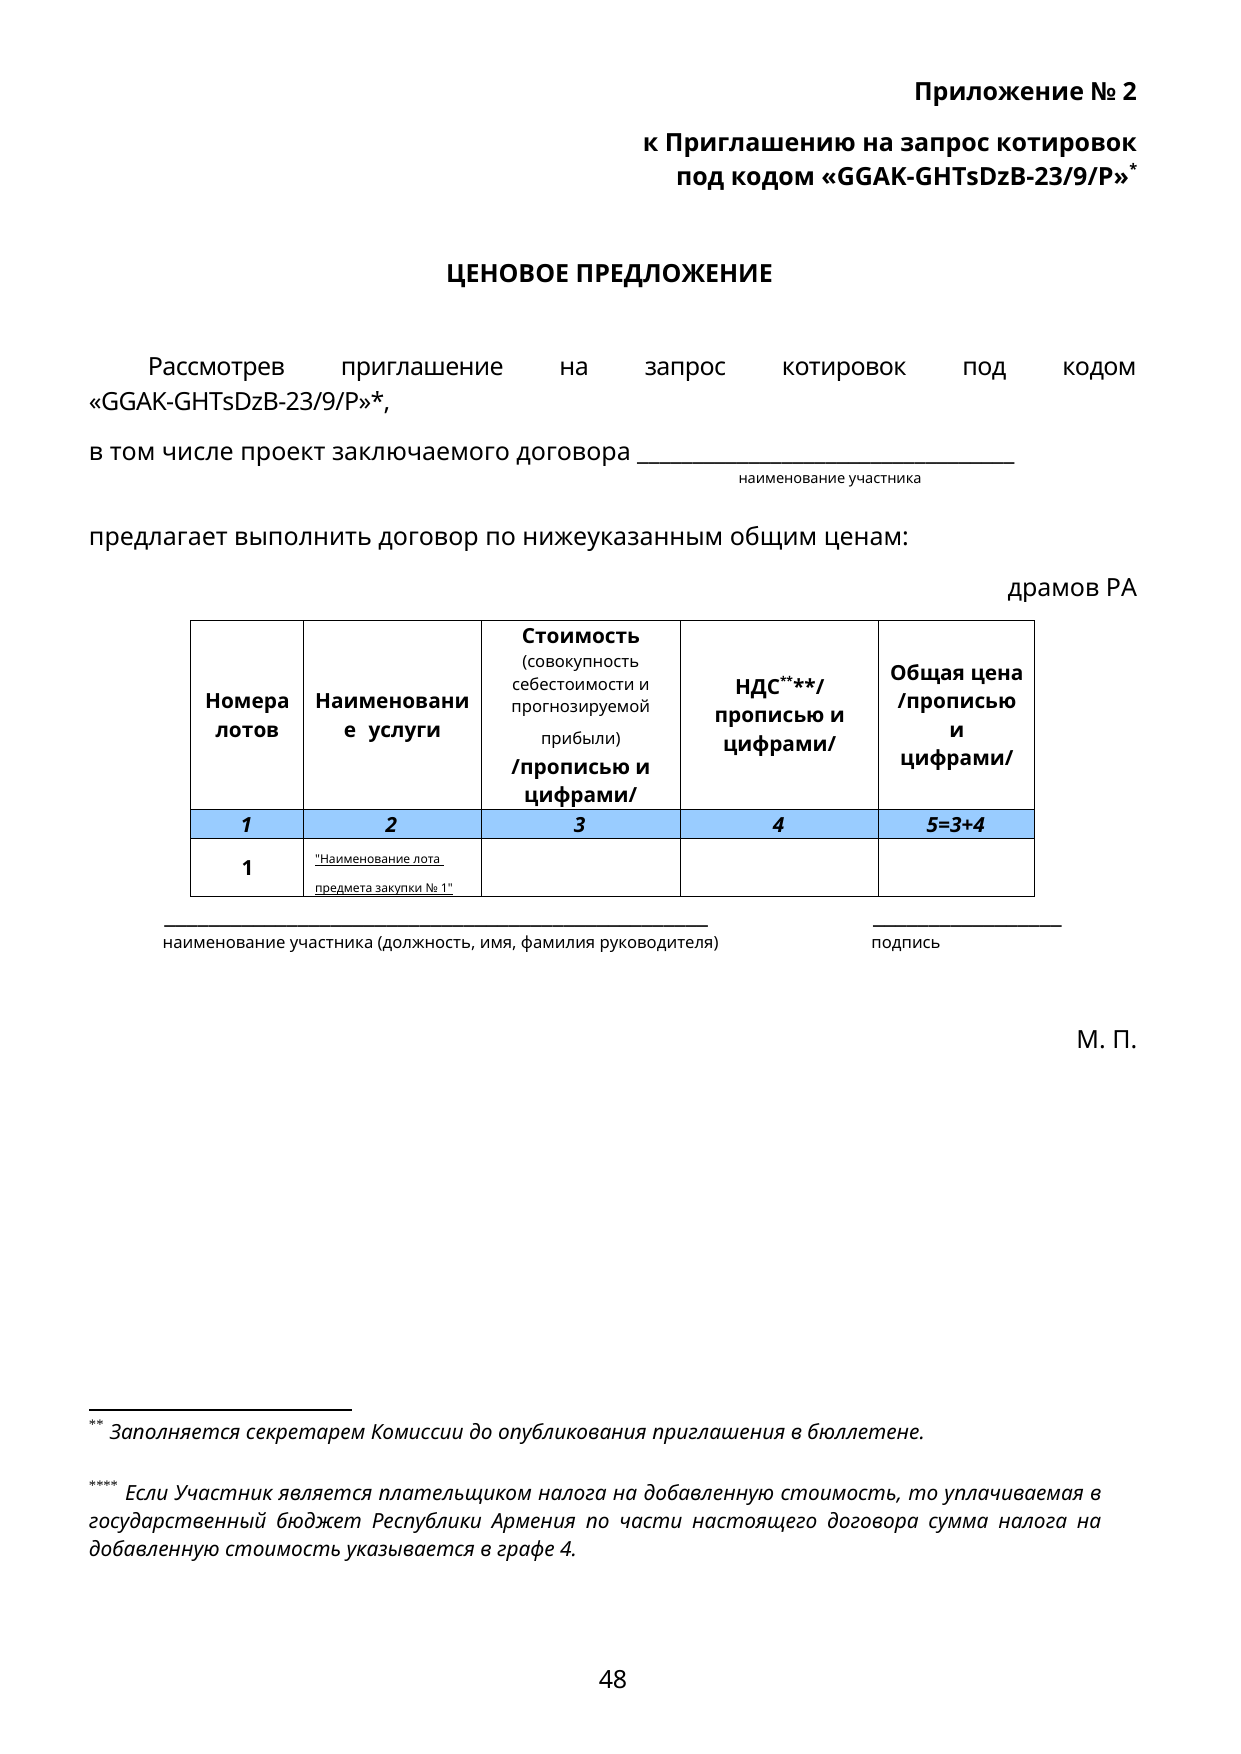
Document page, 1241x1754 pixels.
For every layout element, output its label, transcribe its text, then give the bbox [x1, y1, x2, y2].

text _________________________________________________ _________________ [89, 897, 1137, 931]
table_cell 1 [191, 839, 303, 896]
table_cell "Наименование лота предмета закупки № 1" [304, 839, 481, 896]
text Приложение № 2 [89, 74, 1137, 108]
table_header Общая цена /прописью и цифрами/ [879, 621, 1034, 809]
text предлагает выполнить договор по нижеуказанным общим ценам: [89, 519, 1137, 553]
table_cell [681, 839, 878, 896]
table_cell [879, 839, 1034, 896]
text в том числе проект заключаемого договора __________________________________ [89, 434, 1137, 468]
text к Приглашению на запрос котировок под кодом «GGAK-GHTsDzB-23/9/P»* [89, 124, 1137, 193]
text Рассмотрев приглашение на запрос котировок под кодом «GGAK-GHTsDzB-23/9/P»*, [89, 349, 1137, 417]
table_cell 4 [681, 810, 878, 838]
table_cell 1 [191, 810, 303, 838]
table_cell [482, 839, 680, 896]
table_cell 5=3+4 [879, 810, 1034, 838]
text М. П. [89, 1021, 1137, 1055]
text наименование участника (должность, имя, фамилия руководителя) подпись [162, 931, 1137, 954]
text наименование участника [738, 468, 1137, 502]
table_header Наименование услуги [304, 621, 481, 809]
text ЦЕНОВОЕ ПРЕДЛОЖЕНИЕ [82, 256, 1137, 290]
table_header НДС**/прописью и цифрами/ [681, 621, 878, 809]
table_cell 2 [304, 810, 481, 838]
table_cell 3 [482, 810, 680, 838]
text драмов РА [89, 569, 1137, 603]
table_header Стоимость (совокупность себестоимости и прогнозируемой прибыли) /прописью и цифрами/ [482, 621, 680, 809]
table_header Номера лотов [191, 621, 303, 809]
